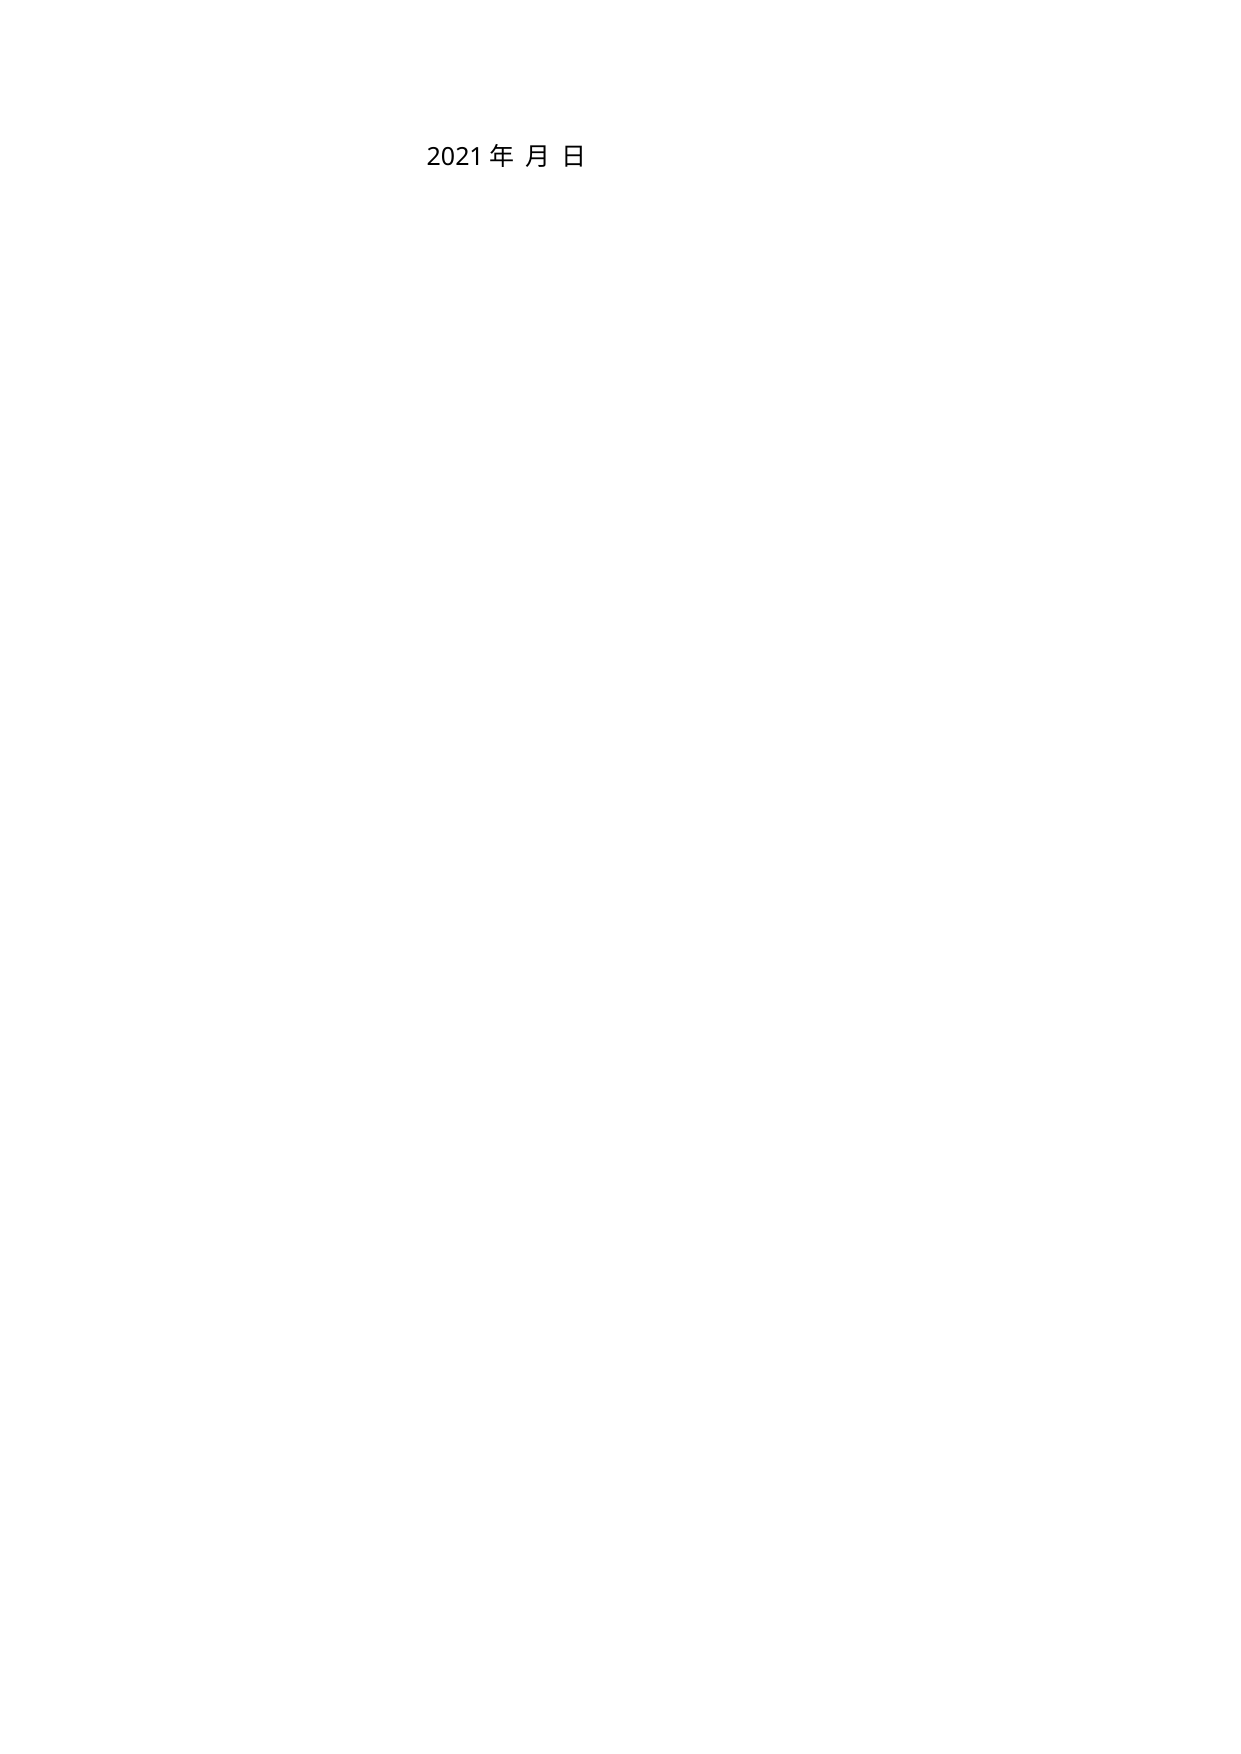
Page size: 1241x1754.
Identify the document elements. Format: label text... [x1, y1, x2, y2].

text 2021年 月 日 [162, 122, 1053, 187]
